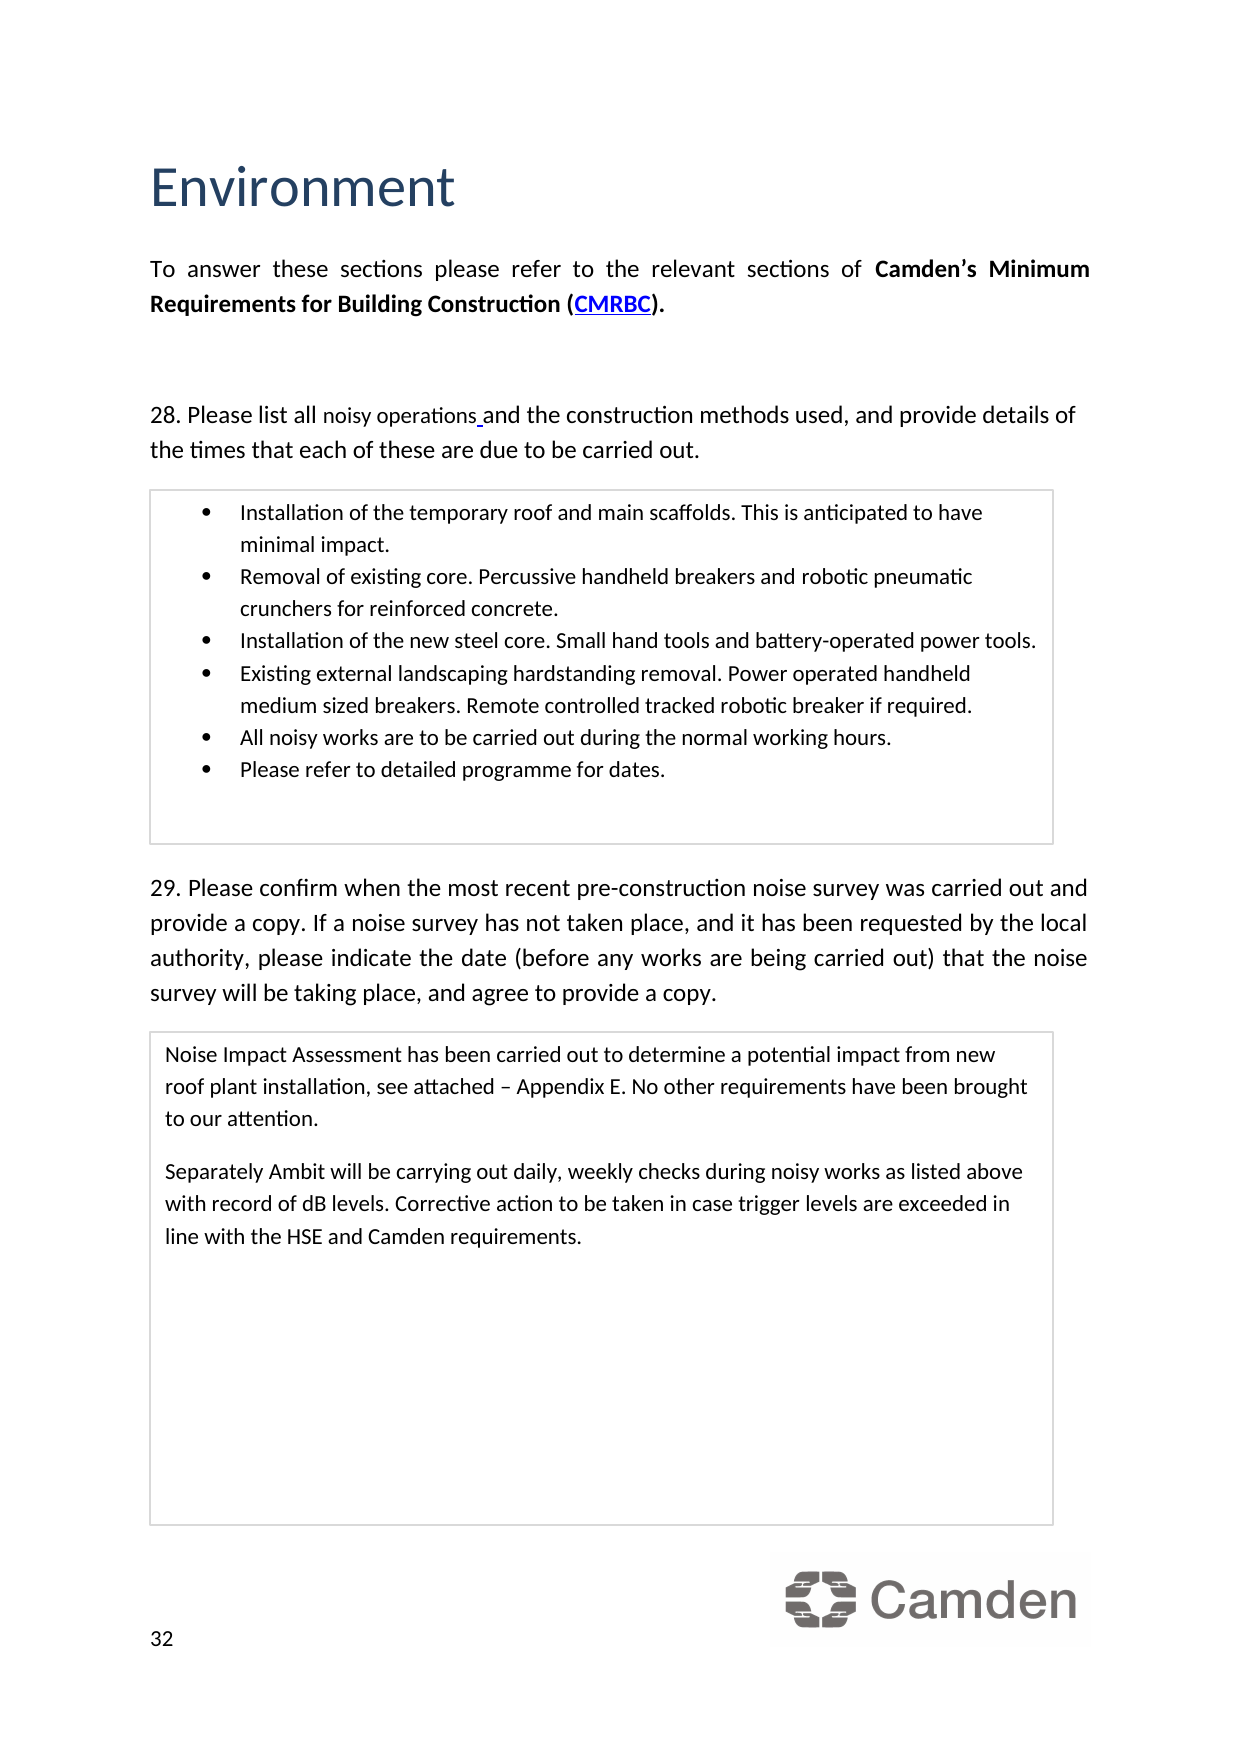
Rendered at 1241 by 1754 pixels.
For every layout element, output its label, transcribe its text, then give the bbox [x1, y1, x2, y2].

text To answer these sections please refer to the relevant sections of Camden’s Minimum Requirements for Building Construction (CMRBC). [150, 253, 1090, 318]
list 28. Please list all noisy operations and the construction methods used, and provide details of the times that each of these are due to be carried out. [150, 399, 1090, 465]
text 29. Please confirm when the most recent pre-construction noise survey was carried out and provide a copy. If a noise survey has not taken place, and it has been requested by the local authority, please indicate the date (before any works are being carried out) that the noise survey will be taking place, and agree to provide a copy. [150, 872, 1090, 1007]
text Environment [150, 150, 1090, 221]
picture [770, 1552, 1091, 1647]
